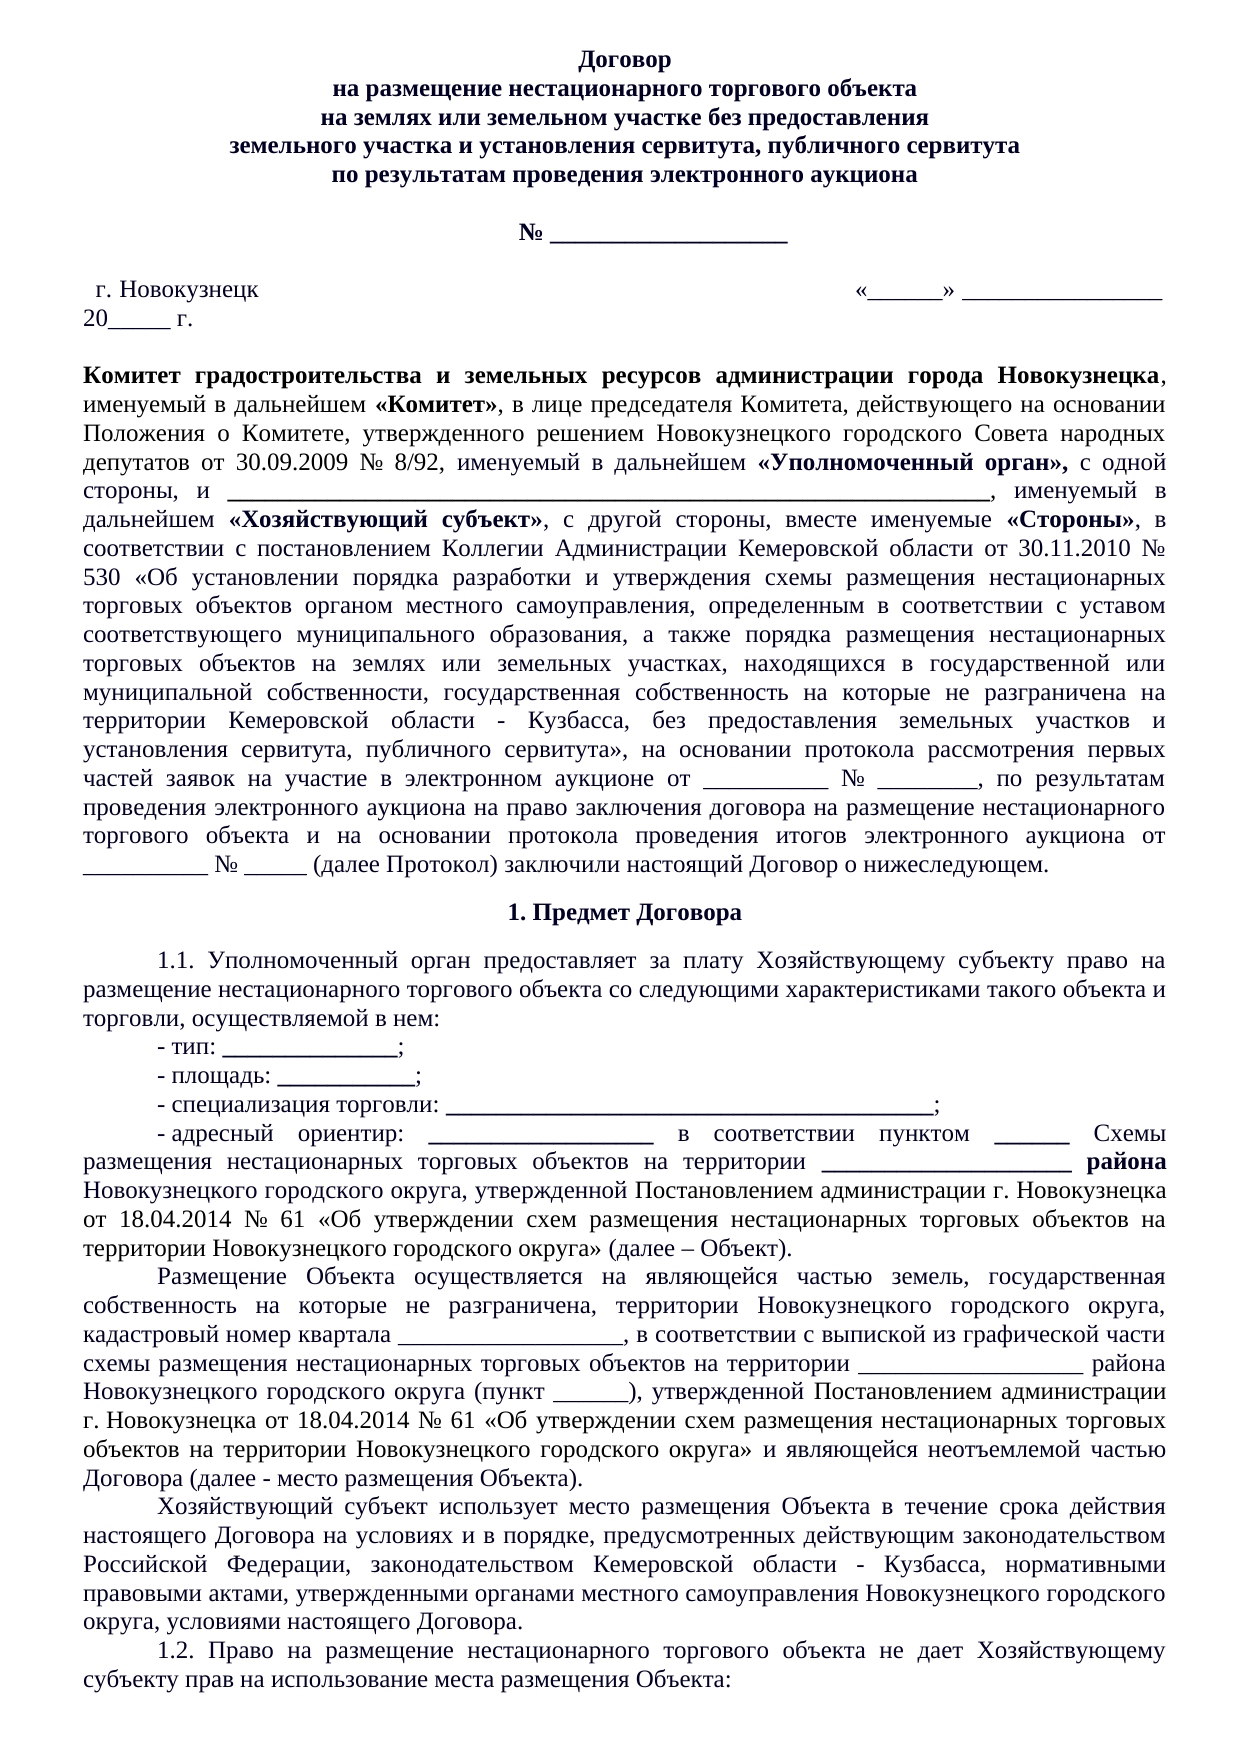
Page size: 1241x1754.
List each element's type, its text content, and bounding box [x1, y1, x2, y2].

text 1.1. Уполномоченный орган предоставляет за плату Хозяйствующему субъекту право на размещение нестационарного торгового объекта со следующими характеристиками такого объекта и торговли, осуществляемой в нем: [83, 945, 1167, 1031]
text - площадь: ___________; [83, 1060, 1167, 1089]
text Договор [83, 44, 1167, 73]
text № ___________________ [83, 217, 1167, 246]
text Хозяйствующий субъект использует место размещения Объекта в течение срока действия настоящего Договора на условиях и в порядке, предусмотренных действующим законодательством Российской Федерации, законодательством Кемеровской области - Кузбасса, нормативными правовыми актами, утвержденными органами местного самоуправления Новокузнецкого городского округа, условиями настоящего Договора. [83, 1491, 1167, 1635]
text г. Новокузнецк «______» ________________ 20_____ г. [83, 274, 1167, 332]
text на землях или земельном участке без предоставления [83, 102, 1167, 131]
text на размещение нестационарного торгового объекта [83, 73, 1167, 102]
text - тип: ______________; [83, 1031, 1167, 1060]
text по результатам проведения электронного аукциона [83, 159, 1167, 188]
text Размещение Объекта осуществляется на являющейся частью земель, государственная собственность на которые не разграничена, территории Новокузнецкого городского округа, кадастровый номер квартала __________________, в соответствии с выпиской из графической части схемы размещения нестационарных торговых объектов на территории __________________ района Новокузнецкого городского округа (пункт ______), утвержденной Постановлением администрации г. Новокузнецка от 18.04.2014 № 61 «Об утверждении схем размещения нестационарных торговых объектов на территории Новокузнецкого городского округа» и являющейся неотъемлемой частью Договора (далее - место размещения Объекта). [83, 1261, 1167, 1491]
text 1.2. Право на размещение нестационарного торгового объекта не дает Хозяйствующему субъекту прав на использование места размещения Объекта: [83, 1635, 1167, 1693]
text - адресный ориентир: __________________ в соответствии пунктом ______ Схемы размещения нестационарных торговых объектов на территории ____________________ района Новокузнецкого городского округа, утвержденной Постановлением администрации г. Новокузнецка от 18.04.2014 № 61 «Об утверждении схем размещения нестационарных торговых объектов на территории Новокузнецкого городского округа» (далее – Объект). [83, 1118, 1167, 1261]
text Комитет градостроительства и земельных ресурсов администрации города Новокузнецка, именуемый в дальнейшем «Комитет», в лице председателя Комитета, действующего на основании Положения о Комитете, утвержденного решением Новокузнецкого городского Совета народных депутатов от 30.09.2009 № 8/92, именуемый в дальнейшем «Уполномоченный орган», с одной стороны, и _____________________________________________________________, именуемый в дальнейшем «Хозяйствующий субъект», с другой стороны, вместе именуемые «Стороны», в соответствии с постановлением Коллегии Администрации Кемеровской области от 30.11.2010 № 530 «Об установлении порядка разработки и утверждения схемы размещения нестационарных торговых объектов органом местного самоуправления, определенным в соответствии с уставом соответствующего муниципального образования, а также порядка размещения нестационарных торговых объектов на землях или земельных участках, находящихся в государственной или муниципальной собственности, государственная собственность на которые не разграничена на территории Кемеровской области - Кузбасса, без предоставления земельных участков и установления сервитута, публичного сервитута», на основании протокола рассмотрения первых частей заявок на участие в электронном аукционе от __________ № ________, по результатам проведения электронного аукциона на право заключения договора на размещение нестационарного торгового объекта и на основании протокола проведения итогов электронного аукциона от __________ № _____ (далее Протокол) заключили настоящий Договор о нижеследующем. [83, 361, 1167, 878]
text - специализация торговли: _______________________________________; [83, 1089, 1167, 1118]
text земельного участка и установления сервитута, публичного сервитута [83, 131, 1167, 159]
text 1. Предмет Договора [83, 897, 1167, 926]
